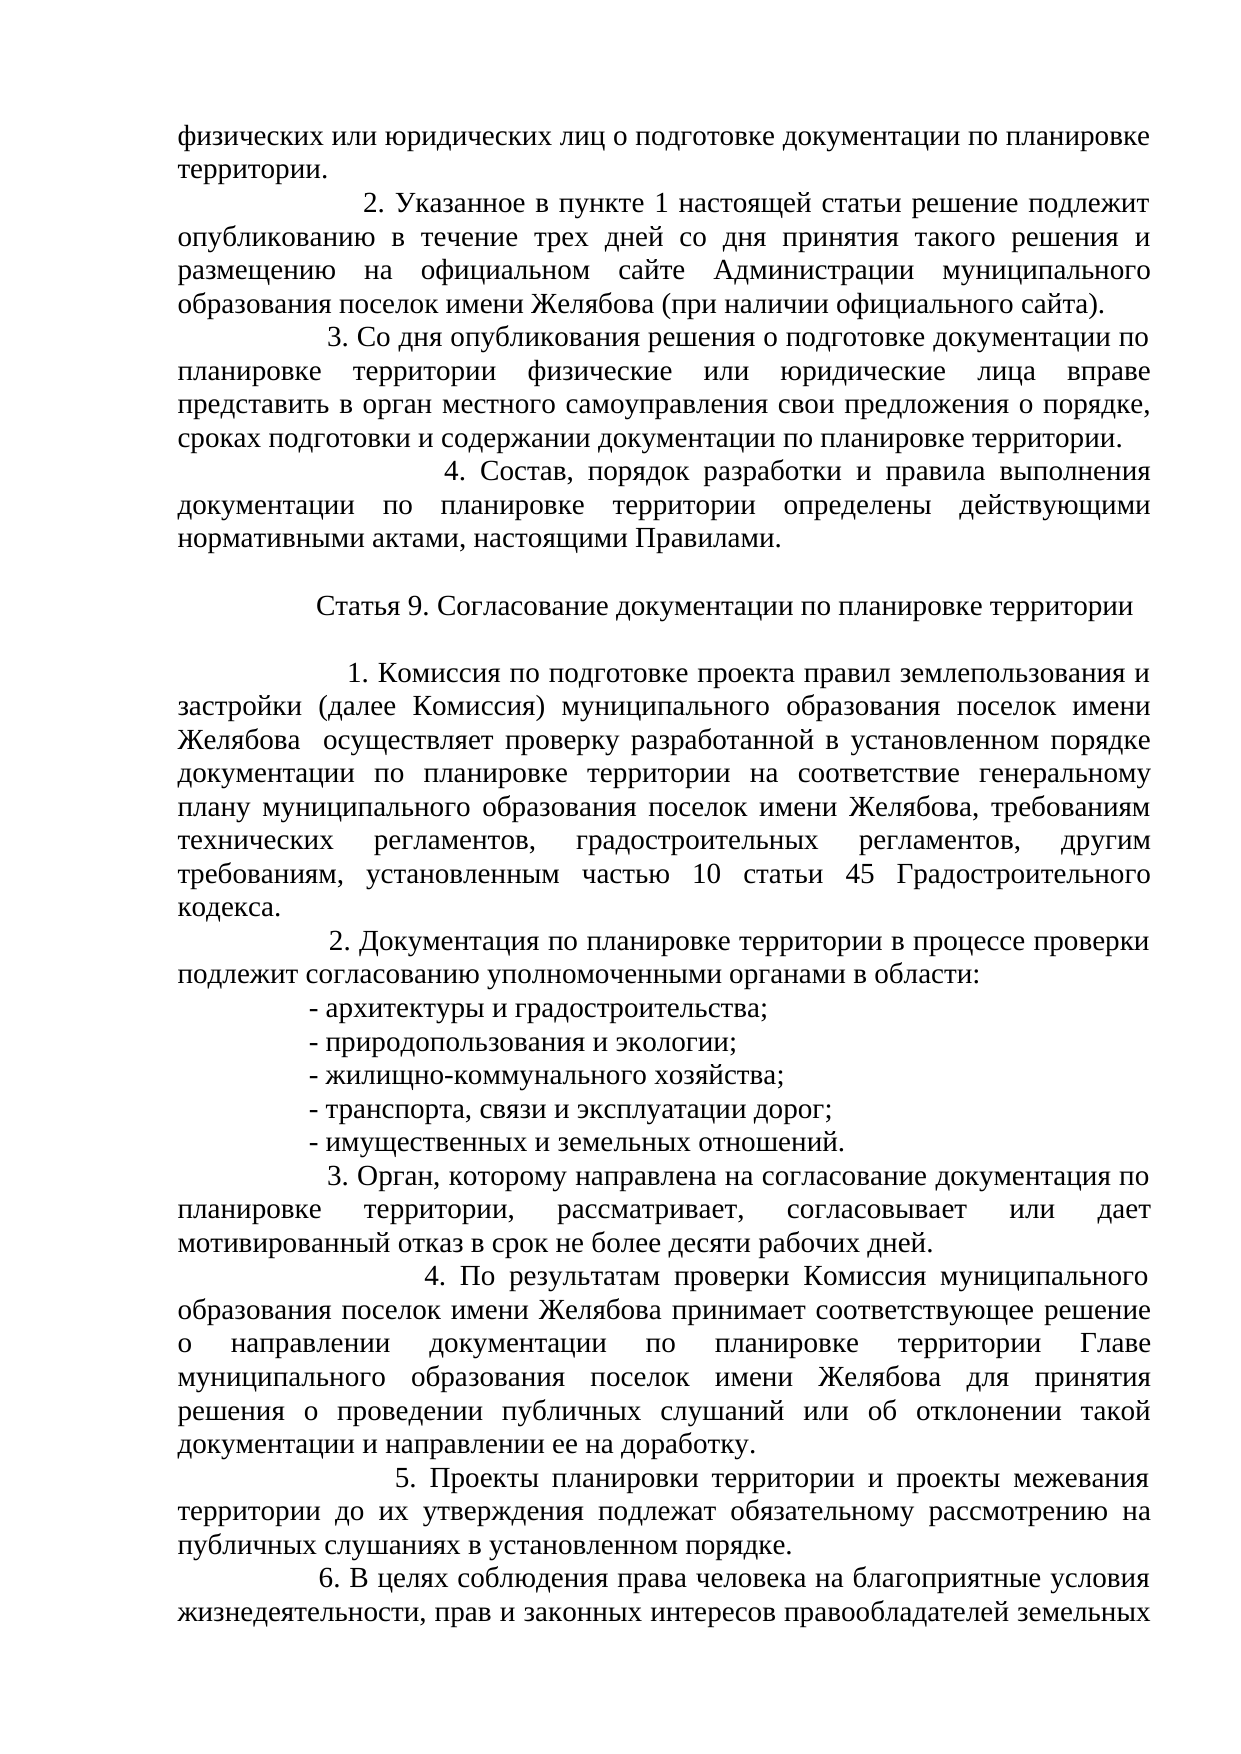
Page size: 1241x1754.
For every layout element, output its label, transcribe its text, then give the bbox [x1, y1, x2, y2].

text 4. По результатам проверки Комиссия муниципального образования поселок имени Желябова принимает соответствующее решение о направлении документации по планировке территории Главе муниципального образования поселок имени Желябова для принятия решения о проведении публичных слушаний или об отклонении такой документации и направлении ее на доработку. [177, 1258, 1152, 1460]
text 3. Со дня опубликования решения о подготовке документации по планировке территории физические или юридические лица вправе представить в орган местного самоуправления свои предложения о порядке, сроках подготовки и содержании документации по планировке территории. [177, 319, 1152, 453]
text 4. Состав, порядок разработки и правила выполнения документации по планировке территории определены действующими нормативными актами, настоящими Правилами. [177, 453, 1152, 554]
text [177, 118, 1152, 185]
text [177, 1560, 1152, 1627]
text 2. Указанное в пункте 1 настоящей статьи решение подлежит опубликованию в течение трех дней со дня принятия такого решения и размещению на официальном сайте Администрации муниципального образования поселок имени Желябова (при наличии официального сайта). [177, 185, 1152, 319]
text - имущественных и земельных отношений. [177, 1124, 1152, 1158]
text 2. Документация по планировке территории в процессе проверки подлежит согласованию уполномоченными органами в области: [177, 923, 1152, 990]
text - жилищно-коммунального хозяйства; [177, 1057, 1152, 1091]
text - природопользования и экологии; [177, 1024, 1152, 1057]
text 3. Орган, которому направлена на согласование документация по планировке территории, рассматривает, согласовывает или дает мотивированный отказ в срок не более десяти рабочих дней. [177, 1158, 1152, 1258]
text 1. Комиссия по подготовке проекта правил землепользования и застройки (далее Комиссия) муниципального образования поселок имени Желябова осуществляет проверку разработанной в установленном порядке документации по планировке территории на соответствие генеральному плану муниципального образования поселок имени Желябова, требованиям технических регламентов, градостроительных регламентов, другим требованиям, установленным частью 10 статьи 45 Градостроительного кодекса. [177, 655, 1152, 923]
text Статья 9. Согласование документации по планировке территории [177, 588, 1152, 621]
text 5. Проекты планировки территории и проекты межевания территории до их утверждения подлежат обязательному рассмотрению на публичных слушаниях в установленном порядке. [177, 1460, 1152, 1560]
text - архитектуры и градостроительства; [177, 990, 1152, 1024]
text - транспорта, связи и эксплуатации дорог; [177, 1091, 1152, 1124]
